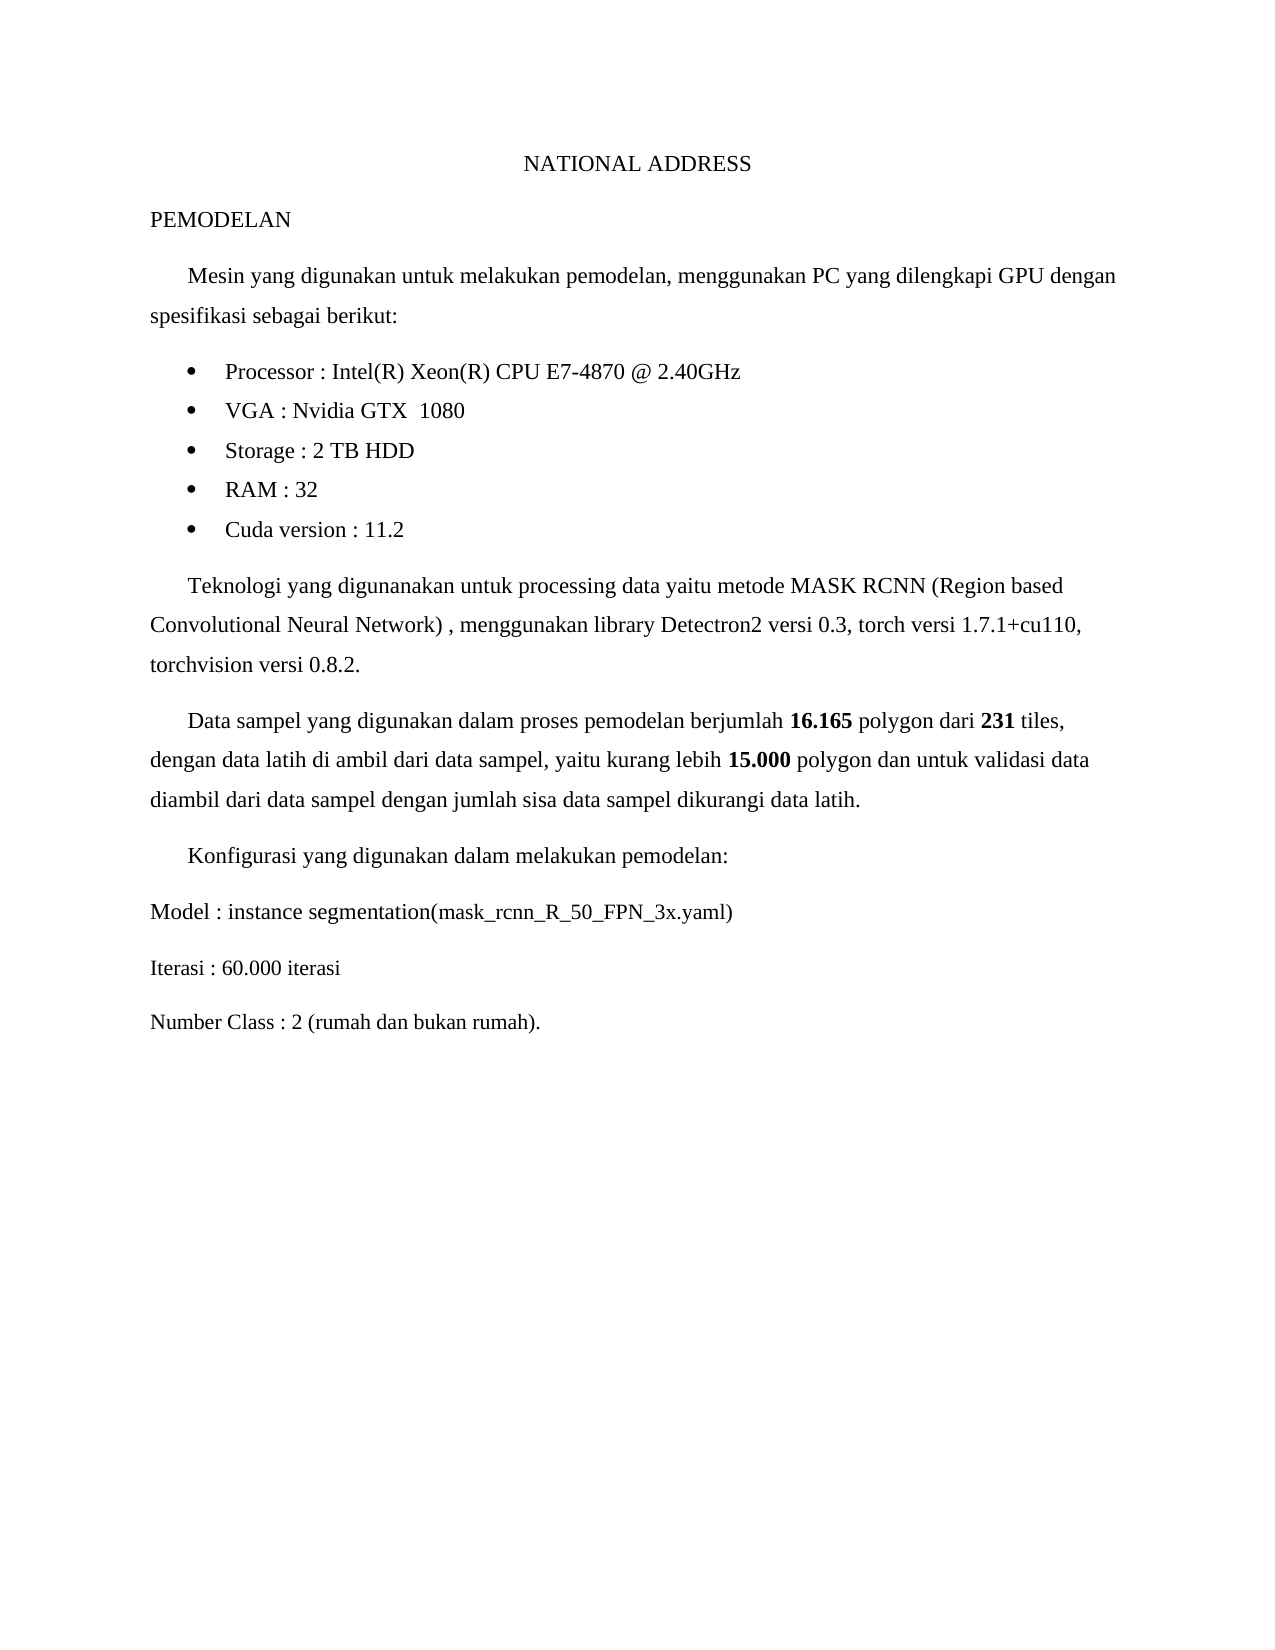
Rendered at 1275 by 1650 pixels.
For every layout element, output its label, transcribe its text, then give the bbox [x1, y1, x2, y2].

list Storage : 2 TB HDD [187, 437, 1125, 463]
text Data sampel yang digunakan dalam proses pemodelan berjumlah 16.165 polygon dari 231 tiles, dengan data latih di ambil dari data sampel, yaitu kurang lebih 15.000 polygon dan untuk validasi data diambil dari data sampel dengan jumlah sisa data sampel dikurangi data latih. [150, 707, 1125, 812]
text PEMODELAN [150, 206, 1125, 232]
list Cuda version : 11.2 [187, 516, 1125, 542]
text Mesin yang digunakan untuk melakukan pemodelan, menggunakan PC yang dilengkapi GPU dengan spesifikasi sebagai berikut: [150, 262, 1125, 328]
list RAM : 32 [187, 476, 1125, 503]
text NATIONAL ADDRESS [150, 150, 1125, 176]
text Model : instance segmentation(mask_rcnn_R_50_FPN_3x.yaml) [150, 898, 1125, 925]
text Teknologi yang digunanakan untuk processing data yaitu metode MASK RCNN (Region based Convolutional Neural Network) , menggunakan library Detectron2 versi 0.3, torch versi 1.7.1+cu110, torchvision versi 0.8.2. [150, 572, 1125, 677]
text Iterasi : 60.000 iterasi [150, 954, 1125, 980]
list VGA : Nvidia GTX 1080 [187, 397, 1125, 424]
list Processor : Intel(R) Xeon(R) CPU E7-4870 @ 2.40GHz [187, 358, 1125, 384]
text Number Class : 2 (rumah dan bukan rumah). [150, 1009, 1125, 1034]
text Konfigurasi yang digunakan dalam melakukan pemodelan: [150, 842, 1125, 868]
